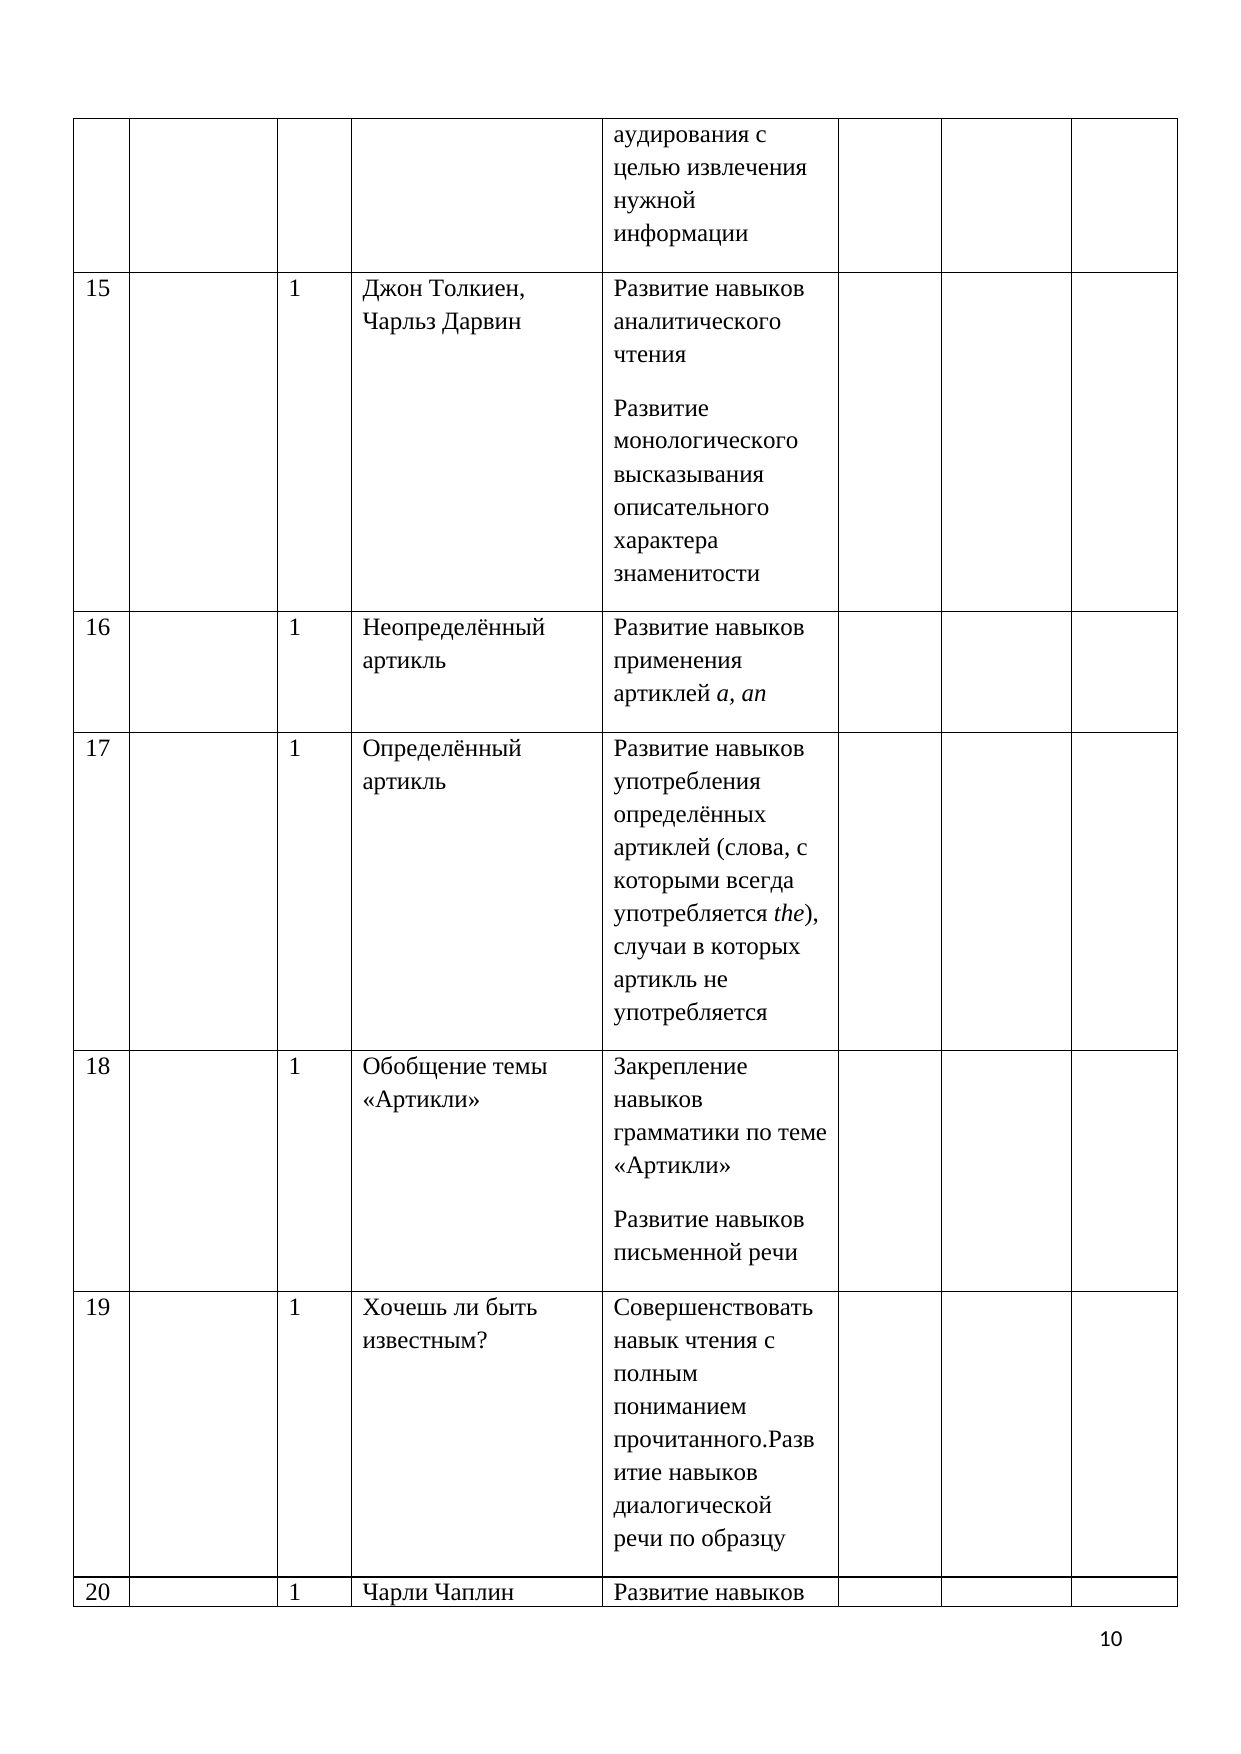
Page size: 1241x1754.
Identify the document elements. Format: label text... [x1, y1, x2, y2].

table_cell [130, 273, 277, 611]
table_cell [1072, 1051, 1177, 1291]
table_cell 1 [278, 1051, 351, 1291]
table_cell 17 [74, 733, 129, 1050]
table_cell 1 [278, 1292, 351, 1576]
table_cell 14 [74, 119, 129, 272]
table_cell Чарли Чаплин [352, 1578, 602, 1606]
table_cell Джон Толкиен, Чарльз Дарвин [352, 273, 602, 611]
table_cell [130, 612, 277, 732]
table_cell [603, 1578, 838, 1606]
table_cell 16 [74, 612, 129, 732]
table_cell [1072, 612, 1177, 732]
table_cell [603, 119, 838, 272]
table_cell [130, 1292, 277, 1576]
table_cell Закрепление навыков грамматики по теме «Артикли» Развитие навыков письменной речи [603, 1051, 838, 1291]
table_cell 1 [278, 119, 351, 272]
table_cell 1 [278, 733, 351, 1050]
table_cell [942, 612, 1071, 732]
table_cell 1 [278, 1578, 351, 1606]
table_cell [839, 1578, 941, 1606]
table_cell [352, 119, 602, 272]
table_cell Развитие навыков употребления определённых артиклей (слова, с которыми всегда употребляется the), случаи в которых артикль не употребляется [603, 733, 838, 1050]
table_cell [130, 1051, 277, 1291]
table_cell Определённый артикль [352, 733, 602, 1050]
table_cell 15 [74, 273, 129, 611]
table_cell 1 [278, 273, 351, 611]
table_cell [942, 1051, 1071, 1291]
table_cell [942, 1578, 1071, 1606]
table_cell 18 [74, 1051, 129, 1291]
table_cell 19 [74, 1292, 129, 1576]
table_cell Развитие навыков применения артиклей a, an [603, 612, 838, 732]
table_cell [839, 733, 941, 1050]
table_cell [942, 119, 1071, 272]
table_cell [839, 119, 941, 272]
table_cell [839, 1292, 941, 1576]
table_cell 20 [74, 1578, 129, 1606]
table_cell [1072, 273, 1177, 611]
table_cell [942, 1292, 1071, 1576]
table_cell Совершенствовать навык чтения с полным пониманием прочитанного.Развитие навыков диалогической речи по образцу [603, 1292, 838, 1576]
table_cell [839, 612, 941, 732]
table_cell Развитие навыков аналитического чтения Развитие монологического высказывания описательного характера знаменитости [603, 273, 838, 611]
table_cell [130, 1578, 277, 1606]
table_cell [1072, 1578, 1177, 1606]
table_cell [839, 1051, 941, 1291]
table_cell [942, 733, 1071, 1050]
table_cell [839, 273, 941, 611]
table_cell Неопределённый артикль [352, 612, 602, 732]
table_cell [130, 733, 277, 1050]
table_cell Хочешь ли быть известным? [352, 1292, 602, 1576]
table_cell 1 [278, 612, 351, 732]
table_cell [1072, 119, 1177, 272]
table_cell [1072, 1292, 1177, 1576]
table_cell [1072, 733, 1177, 1050]
table_cell [130, 119, 277, 272]
table_cell [942, 273, 1071, 611]
table_cell Обобщение темы «Артикли» [352, 1051, 602, 1291]
